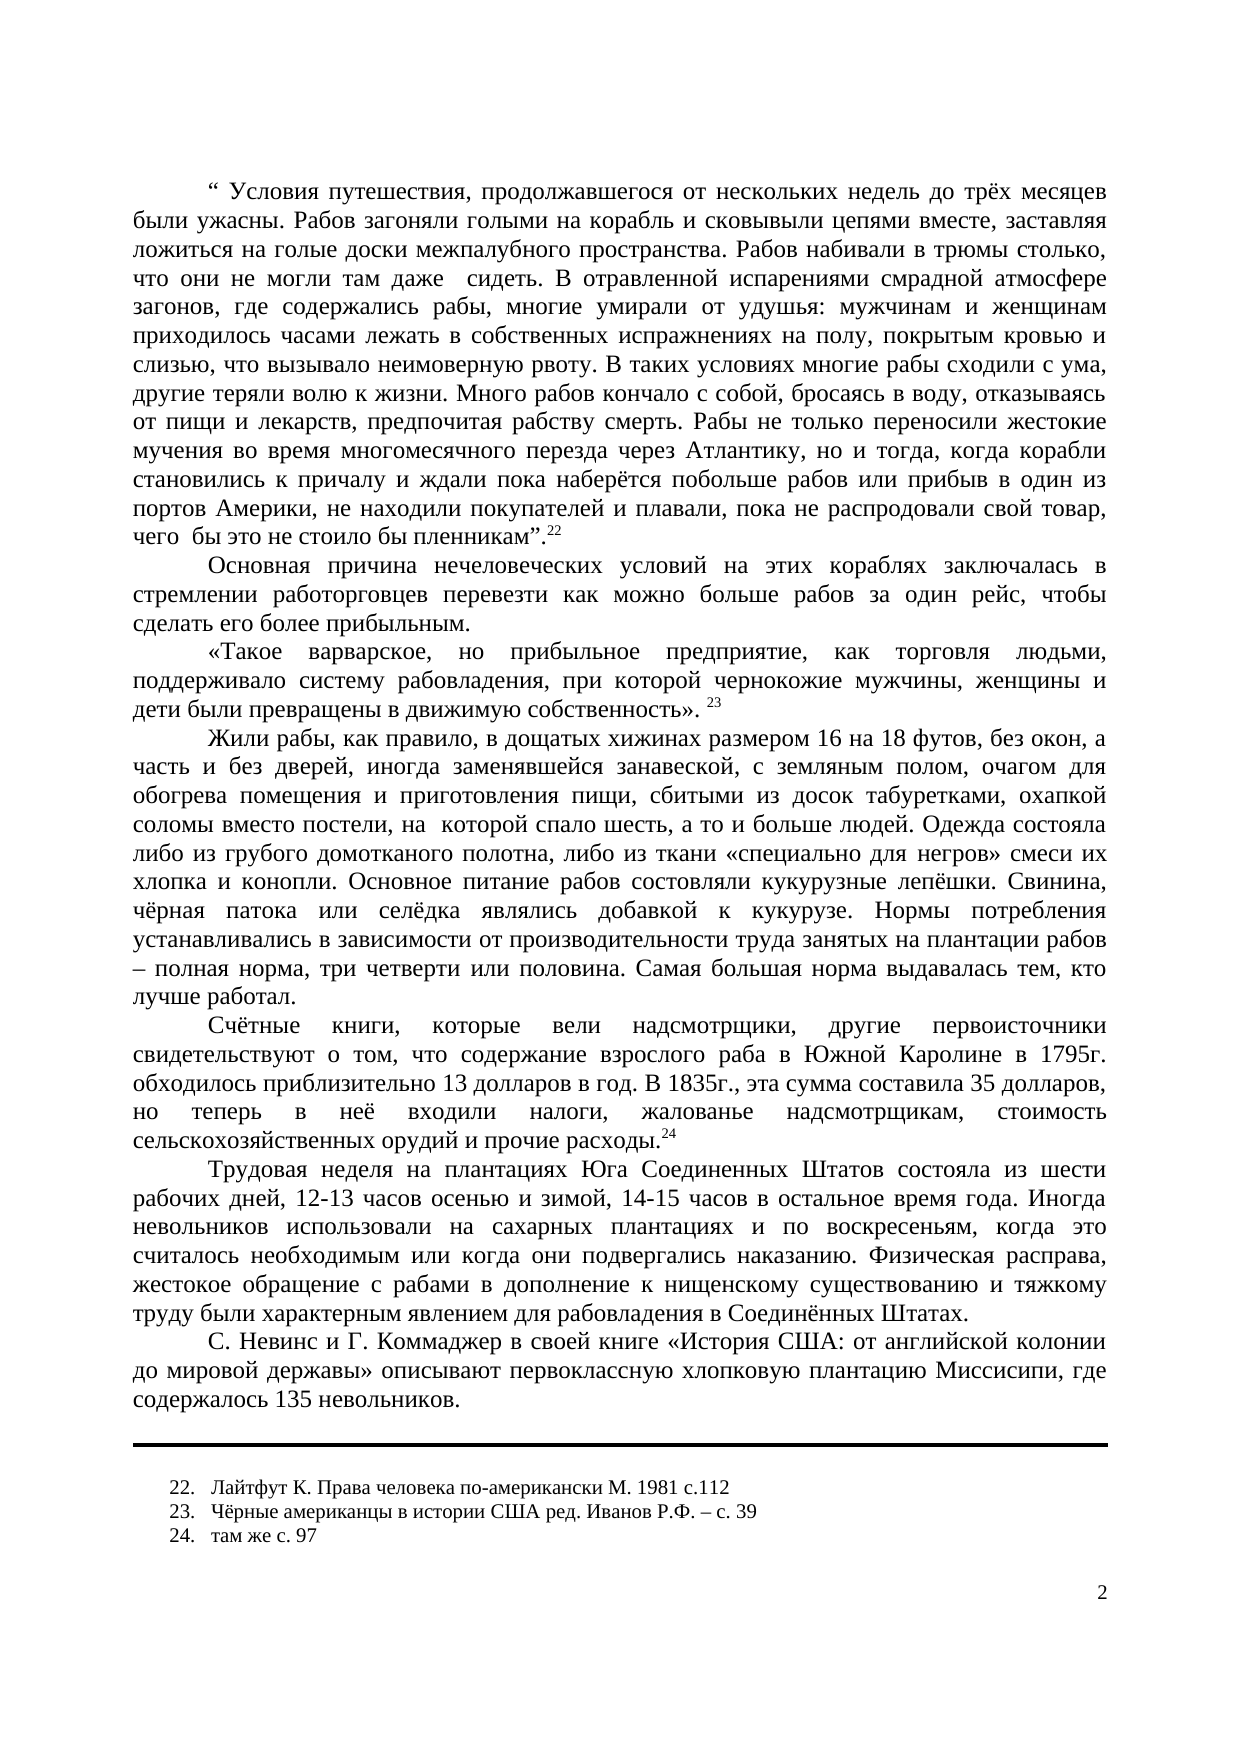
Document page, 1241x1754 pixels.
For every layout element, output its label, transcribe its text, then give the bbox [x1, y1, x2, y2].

text 23. Чёрные американцы в истории США ред. Иванов Р.Ф. – с. 39 [133, 1499, 1108, 1523]
text “ Условия путешествия, продолжавшегося от нескольких недель до трёх месяцев были ужасны. Рабов загоняли голыми на корабль и сковывыли цепями вместе, заставляя ложиться на голые доски межпалубного пространства. Рабов набивали в трюмы столько, что они не могли там даже сидеть. В отравленной испарениями смрадной атмосфере загонов, где содержались рабы, многие умирали от удушья: мужчинам и женщинам приходилось часами лежать в собственных испражнениях на полу, покрытым кровью и слизью, что вызывало неимоверную рвоту. В таких условиях многие рабы сходили с ума, другие теряли волю к жизни. Много рабов кончало с собой, бросаясь в воду, отказываясь от пищи и лекарств, предпочитая рабству смерть. Рабы не только переносили жестокие мучения во время многомесячного перезда через Атлантику, но и тогда, когда корабли становились к причалу и ждали пока наберётся побольше рабов или прибыв в один из портов Америки, не находили покупателей и плавали, пока не распродовали свой товар, чего бы это не стоило бы пленникам”.22 [133, 176, 1108, 550]
text «Такое варварское, но прибыльное предприятие, как торговля людьми, поддерживало систему рабовладения, при которой чернокожие мужчины, женщины и дети были превращены в движимую собственность». 23 [133, 636, 1108, 723]
text Жили рабы, как правило, в дощатых хижинах размером 16 на 18 футов, без окон, а часть и без дверей, иногда заменявшейся занавеской, с земляным полом, очагом для обогрева помещения и приготовления пищи, сбитыми из досок табуретками, охапкой соломы вместо постели, на которой спало шесть, а то и больше людей. Одежда состояла либо из грубого домотканого полотна, либо из ткани «специально для негров» смеси их хлопка и конопли. Основное питание рабов состовляли кукурузные лепёшки. Свинина, чёрная патока или селёдка являлись добавкой к кукурузе. Нормы потребления устанавливались в зависимости от производительности труда занятых на плантации рабов – полная норма, три четверти или половина. Самая большая норма выдавалась тем, кто лучше работал. [133, 723, 1108, 1010]
text 22. Лайтфут К. Права человека по-американски М. 1981 с.112 [133, 1475, 1108, 1499]
text Трудовая неделя на плантациях Юга Соединенных Штатов состояла из шести рабочих дней, 12-13 часов осенью и зимой, 14-15 часов в остальное время года. Иногда невольников использовали на сахарных плантациях и по воскресеньям, когда это считалось необходимым или когда они подвергались наказанию. Физическая расправа, жестокое обращение с рабами в дополнение к нищенскому существованию и тяжкому труду были характерным явлением для рабовладения в Соединённых Штатах. [133, 1154, 1108, 1326]
text С. Невинс и Г. Коммаджер в своей книге «История США: от английской колонии до мировой державы» описывают первоклассную хлопковую плантацию Миссисипи, где содержалось 135 невольников. [133, 1326, 1108, 1413]
text Счётные книги, которые вели надсмотрщики, другие первоисточники свидетельствуют о том, что содержание взрослого раба в Южной Каролине в 1795г. обходилось приблизительно 13 долларов в год. В 1835г., эта сумма составила 35 долларов, но теперь в неё входили налоги, жалованье надсмотрщикам, стоимость сельскохозяйственных орудий и прочие расходы.24 [133, 1010, 1108, 1154]
text Основная причина нечеловеческих условий на этих кораблях заключалась в стремлении работорговцев перевезти как можно больше рабов за один рейс, чтобы сделать его более прибыльным. [133, 550, 1108, 636]
text 24. там же с. 97 [133, 1523, 1108, 1547]
